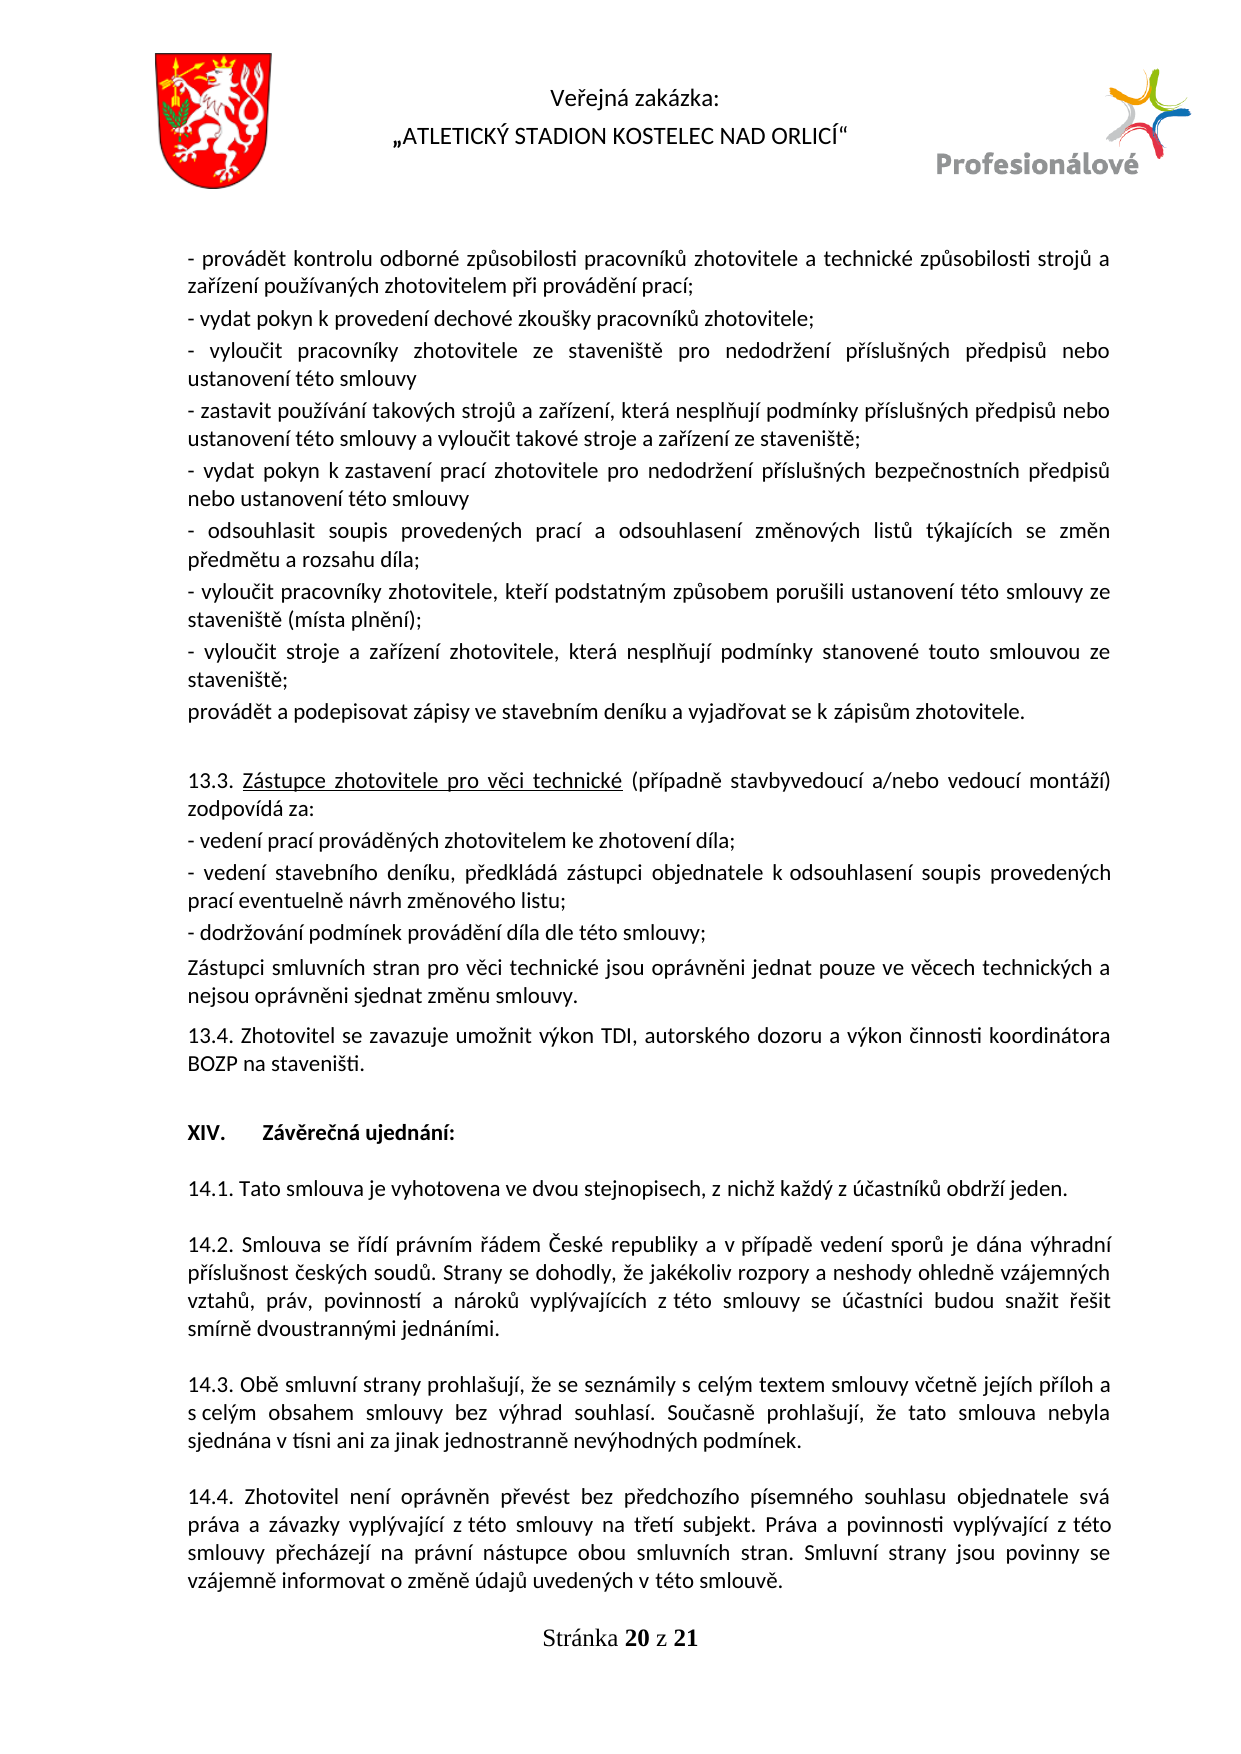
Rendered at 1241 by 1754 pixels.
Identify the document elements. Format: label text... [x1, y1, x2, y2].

text - vydat pokyn k zastavení prací zhotovitele pro nedodržení příslušných bezpečnostních předpisů nebo ustanovení této smlouvy [187, 456, 1112, 512]
text XIV. Závěrečná ujednání: [187, 1118, 1112, 1146]
text - zastavit používání takových strojů a zařízení, která nesplňují podmínky příslušných předpisů nebo ustanovení této smlouvy a vyloučit takové stroje a zařízení ze staveniště; [187, 396, 1112, 452]
text 13.3. Zástupce zhotovitele pro věci technické (případně stavbyvedoucí a/nebo vedoucí montáží) zodpovídá za: [187, 766, 1112, 822]
text 14.3. Obě smluvní strany prohlašují, že se seznámily s celým textem smlouvy včetně jejích příloh a s celým obsahem smlouvy bez výhrad souhlasí. Současně prohlašují, že tato smlouva nebyla sjednána v tísni ani za jinak jednostranně nevýhodných podmínek. [187, 1370, 1112, 1454]
text - odsouhlasit soupis provedených prací a odsouhlasení změnových listů týkajících se změn předmětu a rozsahu díla; [187, 517, 1112, 573]
text - vedení stavebního deníku, předkládá zástupci objednatele k odsouhlasení soupis provedených prací eventuelně návrh změnového listu; [187, 858, 1112, 914]
text Zástupci smluvních stran pro věci technické jsou oprávněni jednat pouze ve věcech technických a nejsou oprávněni sjednat změnu smlouvy. [187, 953, 1112, 1009]
text - vedení prací prováděných zhotovitelem ke zhotovení díla; [187, 826, 1112, 854]
text - dodržování podmínek provádění díla dle této smlouvy; [187, 918, 1112, 946]
text 14.4. Zhotovitel není oprávněn převést bez předchozího písemného souhlasu objednatele svá práva a závazky vyplývající z této smlouvy na třetí subjekt. Práva a povinnosti vyplývající z této smlouvy přecházejí na právní nástupce obou smluvních stran. Smluvní strany jsou povinny se vzájemně informovat o změně údajů uvedených v této smlouvě. [187, 1482, 1112, 1594]
text 14.1. Tato smlouva je vyhotovena ve dvou stejnopisech, z nichž každý z účastníků obdrží jeden. [187, 1174, 1112, 1202]
text - vydat pokyn k provedení dechové zkoušky pracovníků zhotovitele; [187, 304, 1112, 332]
text - provádět kontrolu odborné způsobilosti pracovníků zhotovitele a technické způsobilosti strojů a zařízení používaných zhotovitelem při provádění prací; [187, 244, 1112, 300]
text - vyloučit pracovníky zhotovitele, kteří podstatným způsobem porušili ustanovení této smlouvy ze staveniště (místa plnění); [187, 577, 1112, 633]
text provádět a podepisovat zápisy ve stavebním deníku a vyjadřovat se k zápisům zhotovitele. [187, 697, 1112, 725]
picture [917, 53, 1205, 197]
picture [154, 53, 272, 189]
text 13.4. Zhotovitel se zavazuje umožnit výkon TDI, autorského dozoru a výkon činnosti koordinátora BOZP na staveništi. [187, 1021, 1112, 1077]
text - vyloučit stroje a zařízení zhotovitele, která nesplňují podmínky stanovené touto smlouvou ze staveniště; [187, 637, 1112, 693]
text 14.2. Smlouva se řídí právním řádem České republiky a v případě vedení sporů je dána výhradní příslušnost českých soudů. Strany se dohodly, že jakékoliv rozpory a neshody ohledně vzájemných vztahů, práv, povinností a nároků vyplývajících z této smlouvy se účastníci budou snažit řešit smírně dvoustrannými jednáními. [187, 1230, 1112, 1342]
text - vyloučit pracovníky zhotovitele ze staveniště pro nedodržení příslušných předpisů nebo ustanovení této smlouvy [187, 336, 1112, 392]
